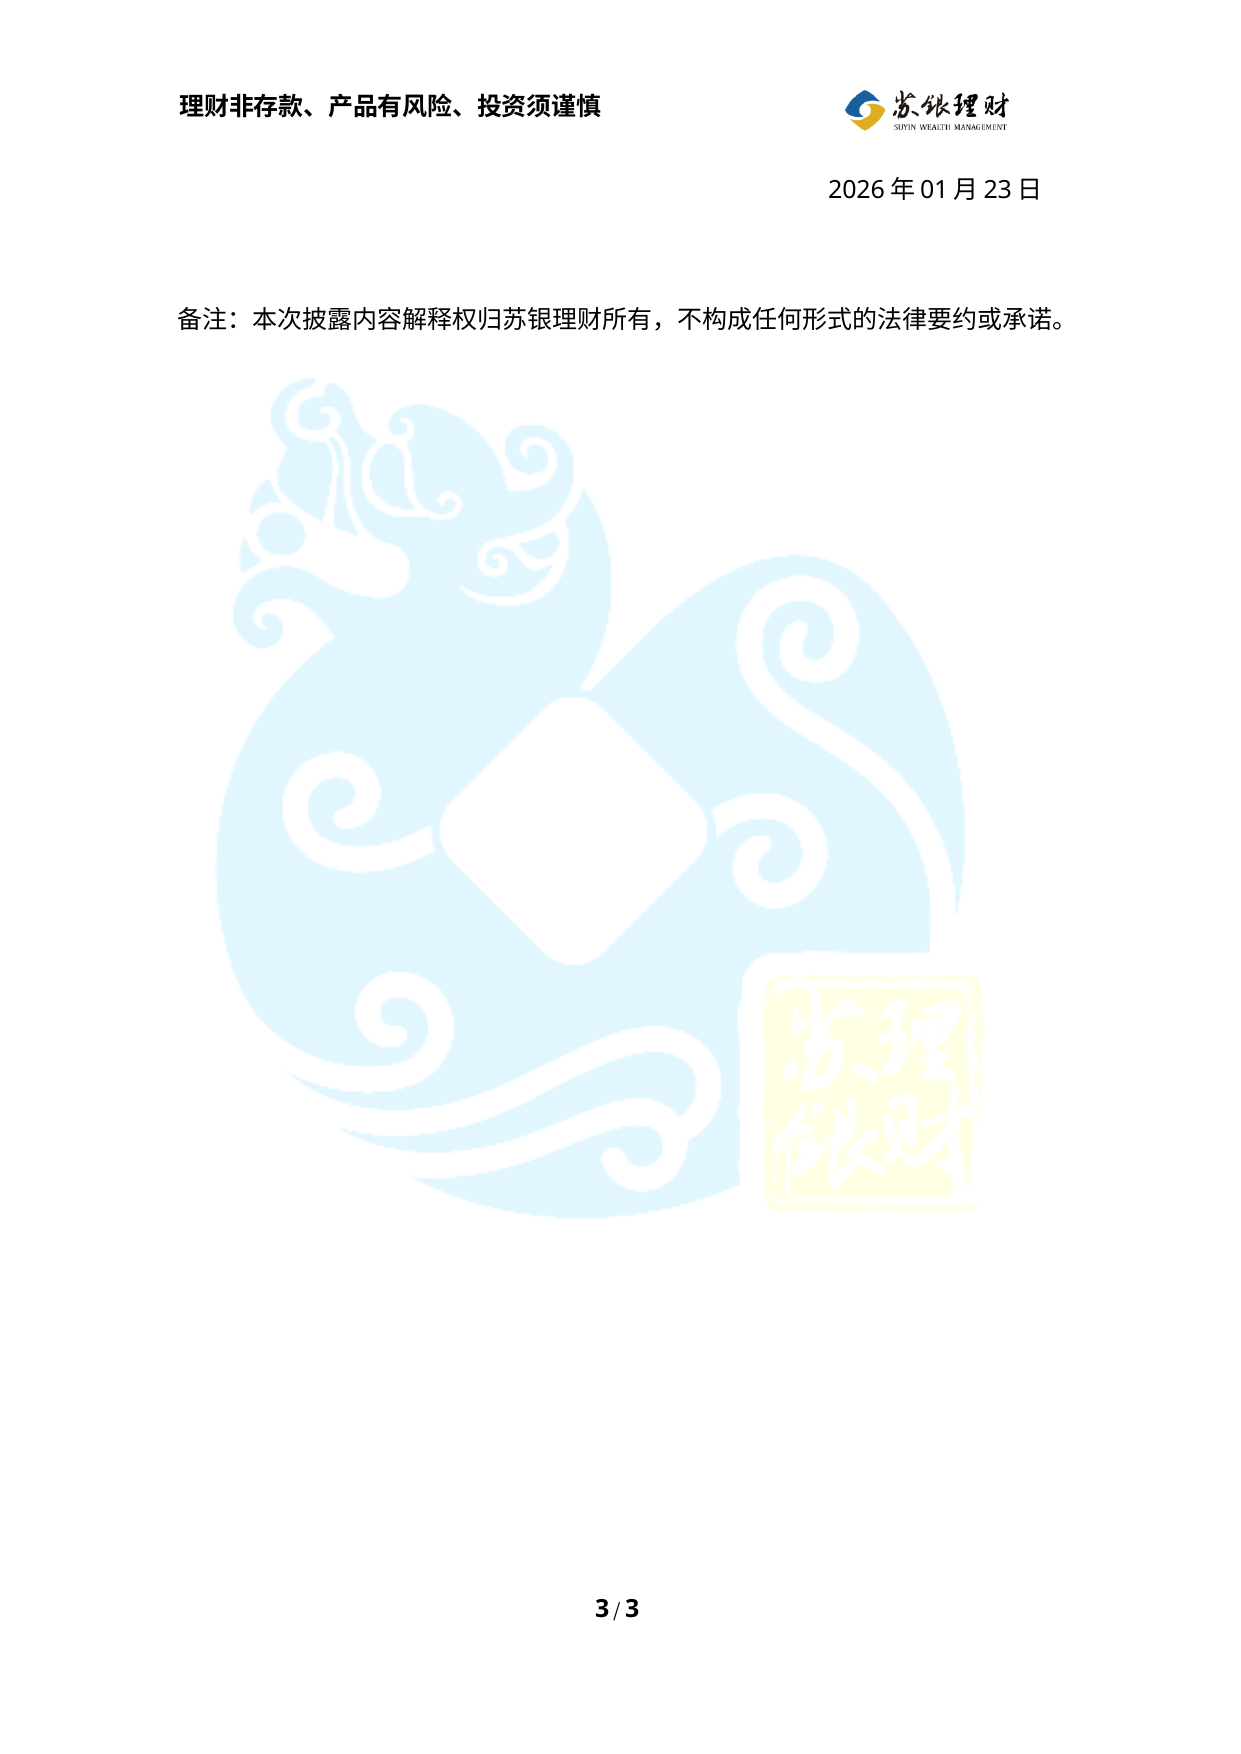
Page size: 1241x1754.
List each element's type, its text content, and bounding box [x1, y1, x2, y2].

text 备注：本次披露内容解释权归苏银理财所有，不构成任何形式的法律要约或承诺。 [177, 286, 1053, 351]
text 2026年01月23日 [177, 156, 1042, 221]
picture [820, 72, 1039, 143]
